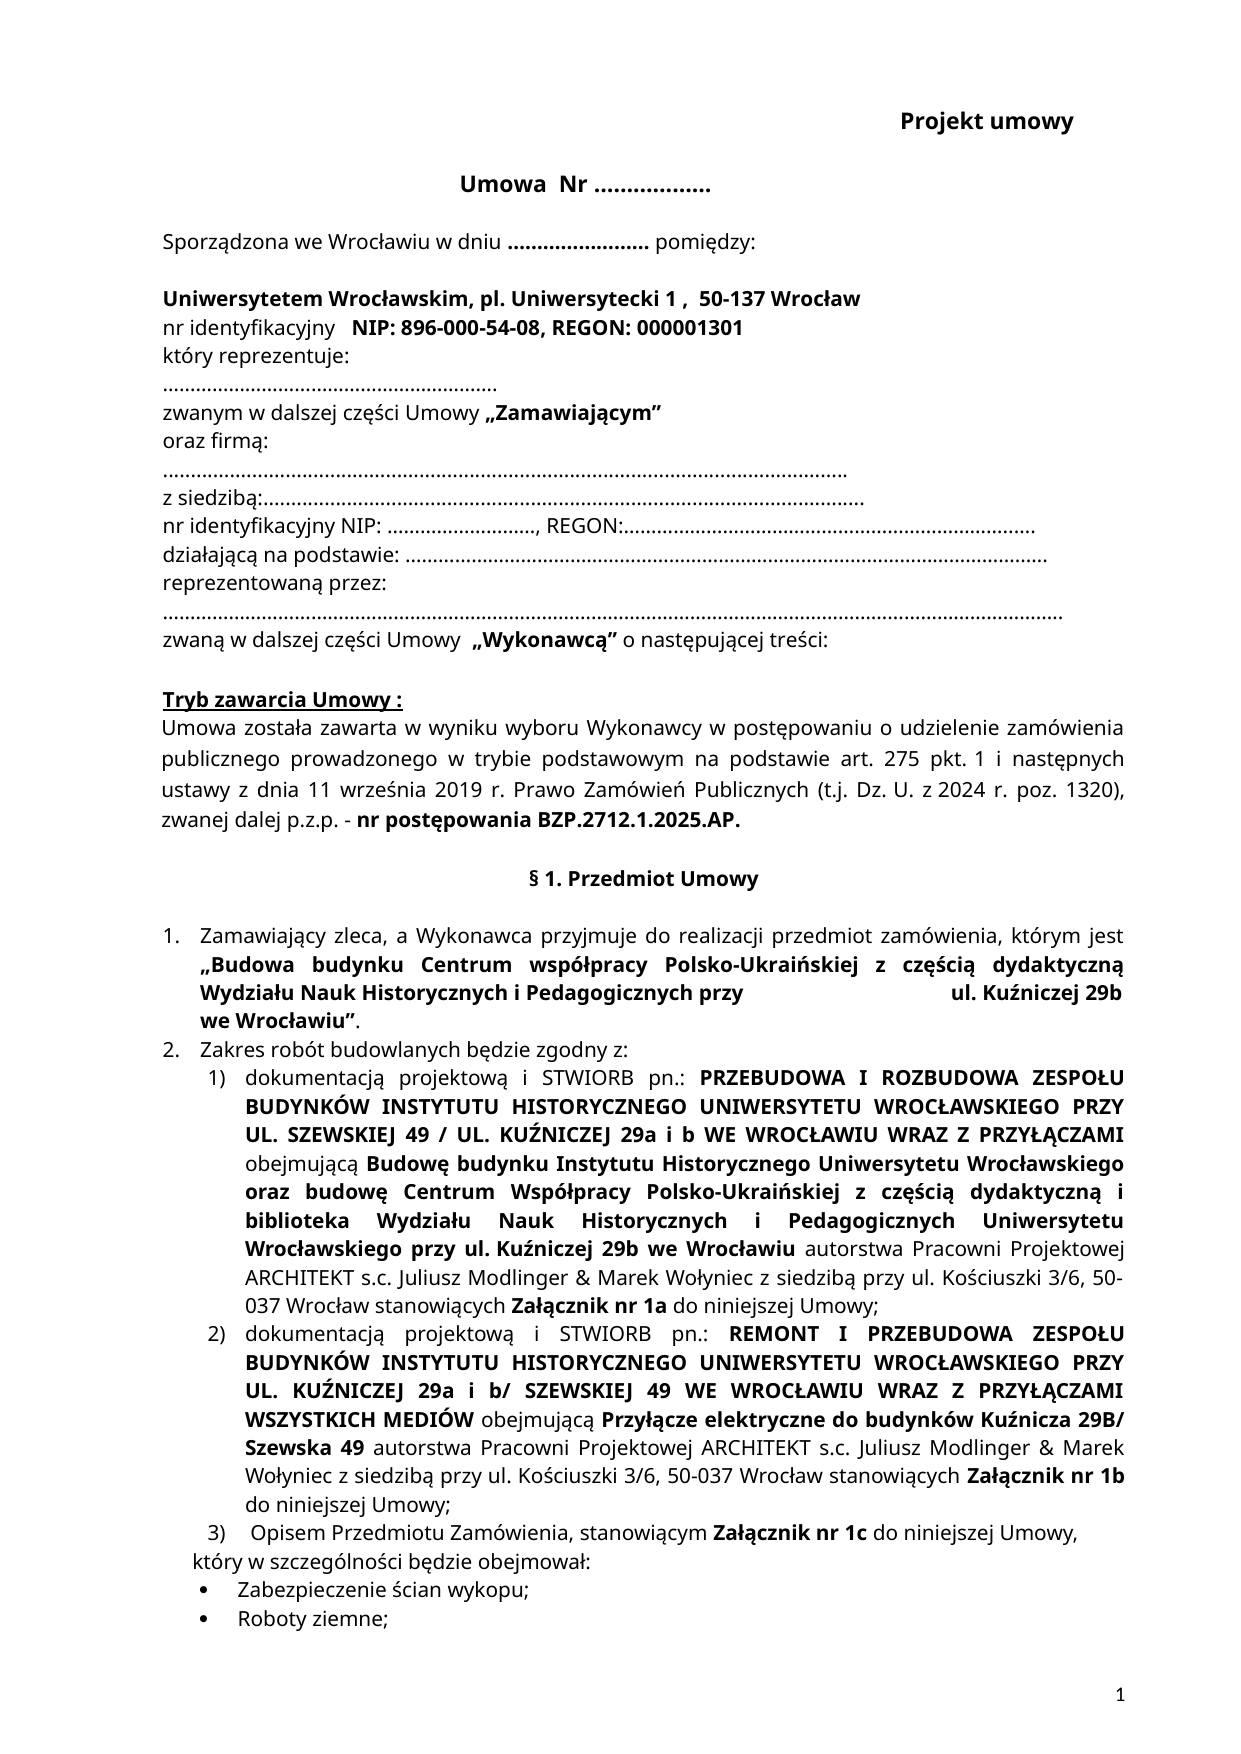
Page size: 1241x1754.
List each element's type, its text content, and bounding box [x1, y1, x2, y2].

text Umowa została zawarta w wyniku wyboru Wykonawcy w postępowaniu o udzielenie zamówienia publicznego prowadzonego w trybie podstawowym na podstawie art. 275 pkt. 1 i następnych ustawy z dnia 11 września 2019 r. Prawo Zamówień Publicznych (t.j. Dz. U. z 2024 r. poz. 1320), zwanej dalej p.z.p. - nr postępowania BZP.2712.1.2025.AP. [161, 713, 1125, 834]
text zwanym w dalszej części Umowy „Zamawiającym” [162, 398, 1125, 426]
text z siedzibą:............................................................................................................ [162, 483, 1125, 512]
text nr identyfikacyjny NIP: 896-000-54-08, REGON: 000001301 [162, 313, 1125, 341]
text Tryb zawarcia Umowy : [162, 685, 1125, 713]
text Sporządzona we Wrocławiu w dniu …………………… pomiędzy: [162, 227, 1125, 256]
text który reprezentuje: [162, 341, 1125, 369]
text zwaną w dalszej części Umowy „Wykonawcą” o następującej treści: [162, 625, 1125, 654]
list Roboty ziemne; [200, 1604, 1125, 1632]
text nr identyfikacyjny NIP: ………………………, REGON:……………………………………………………………..…. [162, 512, 1125, 540]
text Uniwersytetem Wrocławskim, pl. Uniwersytecki 1 , 50-137 Wrocław [162, 284, 1125, 313]
list dokumentacją projektową i STWIORB pn.: REMONT I PRZEBUDOWA ZESPOŁU BUDYNKÓW INSTYTUTU HISTORYCZNEGO UNIWERSYTETU WROCŁAWSKIEGO PRZY UL. KUŹNICZEJ 29a i b/ SZEWSKIEJ 49 WE WROCŁAWIU WRAZ Z PRZYŁĄCZAMI WSZYSTKICH MEDIÓW obejmującą Przyłącze elektryczne do budynków Kuźnicza 29B/ Szewska 49 autorstwa Pracowni Projektowej ARCHITEKT s.c. Juliusz Modlinger & Marek Wołyniec z siedzibą przy ul. Kościuszki 3/6, 50-037 Wrocław stanowiących Załącznik nr 1b do niniejszej Umowy; [207, 1319, 1125, 1518]
list Opisem Przedmiotu Zamówienia, stanowiącym Załącznik nr 1c do niniejszej Umowy, [207, 1518, 1125, 1547]
list Zabezpieczenie ścian wykopu; [200, 1575, 1125, 1604]
list który w szczególności będzie obejmował: [192, 1547, 1125, 1575]
list Zakres robót budowlanych będzie zgodny z: [162, 1035, 1125, 1063]
text reprezentowaną przez: [162, 568, 1125, 597]
text działającą na podstawie: …………………………………………………………………………………………………..…. [162, 540, 1125, 568]
text …………………………………………………………………………………………………………………………………………….…. [162, 597, 1125, 625]
list dokumentacją projektową i STWIORB pn.: PRZEBUDOWA I ROZBUDOWA ZESPOŁU BUDYNKÓW INSTYTUTU HISTORYCZNEGO UNIWERSYTETU WROCŁAWSKIEGO PRZY UL. SZEWSKIEJ 49 / UL. KUŹNICZEJ 29a i b WE WROCŁAWIU WRAZ Z PRZYŁĄCZAMI obejmującą Budowę budynku Instytutu Historycznego Uniwersytetu Wrocławskiego oraz budowę Centrum Współpracy Polsko-Ukraińskiej z częścią dydaktyczną i biblioteka Wydziału Nauk Historycznych i Pedagogicznych Uniwersytetu Wrocławskiego przy ul. Kuźniczej 29b we Wrocławiu autorstwa Pracowni Projektowej ARCHITEKT s.c. Juliusz Modlinger & Marek Wołyniec z siedzibą przy ul. Kościuszki 3/6, 50-037 Wrocław stanowiących Załącznik nr 1a do niniejszej Umowy; [207, 1063, 1125, 1319]
text ........................................................................................................................... [162, 455, 1125, 483]
text Umowa Nr ……………… [162, 168, 1125, 199]
text § 1. Przedmiot Umowy [162, 864, 1125, 893]
text Projekt umowy [900, 105, 1125, 136]
text oraz firmą: [162, 426, 1125, 455]
text ……………………………………………………. [162, 369, 1125, 398]
list Zamawiający zleca, a Wykonawca przyjmuje do realizacji przedmiot zamówienia, którym jest „Budowa budynku Centrum współpracy Polsko-Ukraińskiej z częścią dydaktyczną Wydziału Nauk Historycznych i Pedagogicznych przy ul. Kuźniczej 29b we Wrocławiu”. [162, 921, 1125, 1035]
